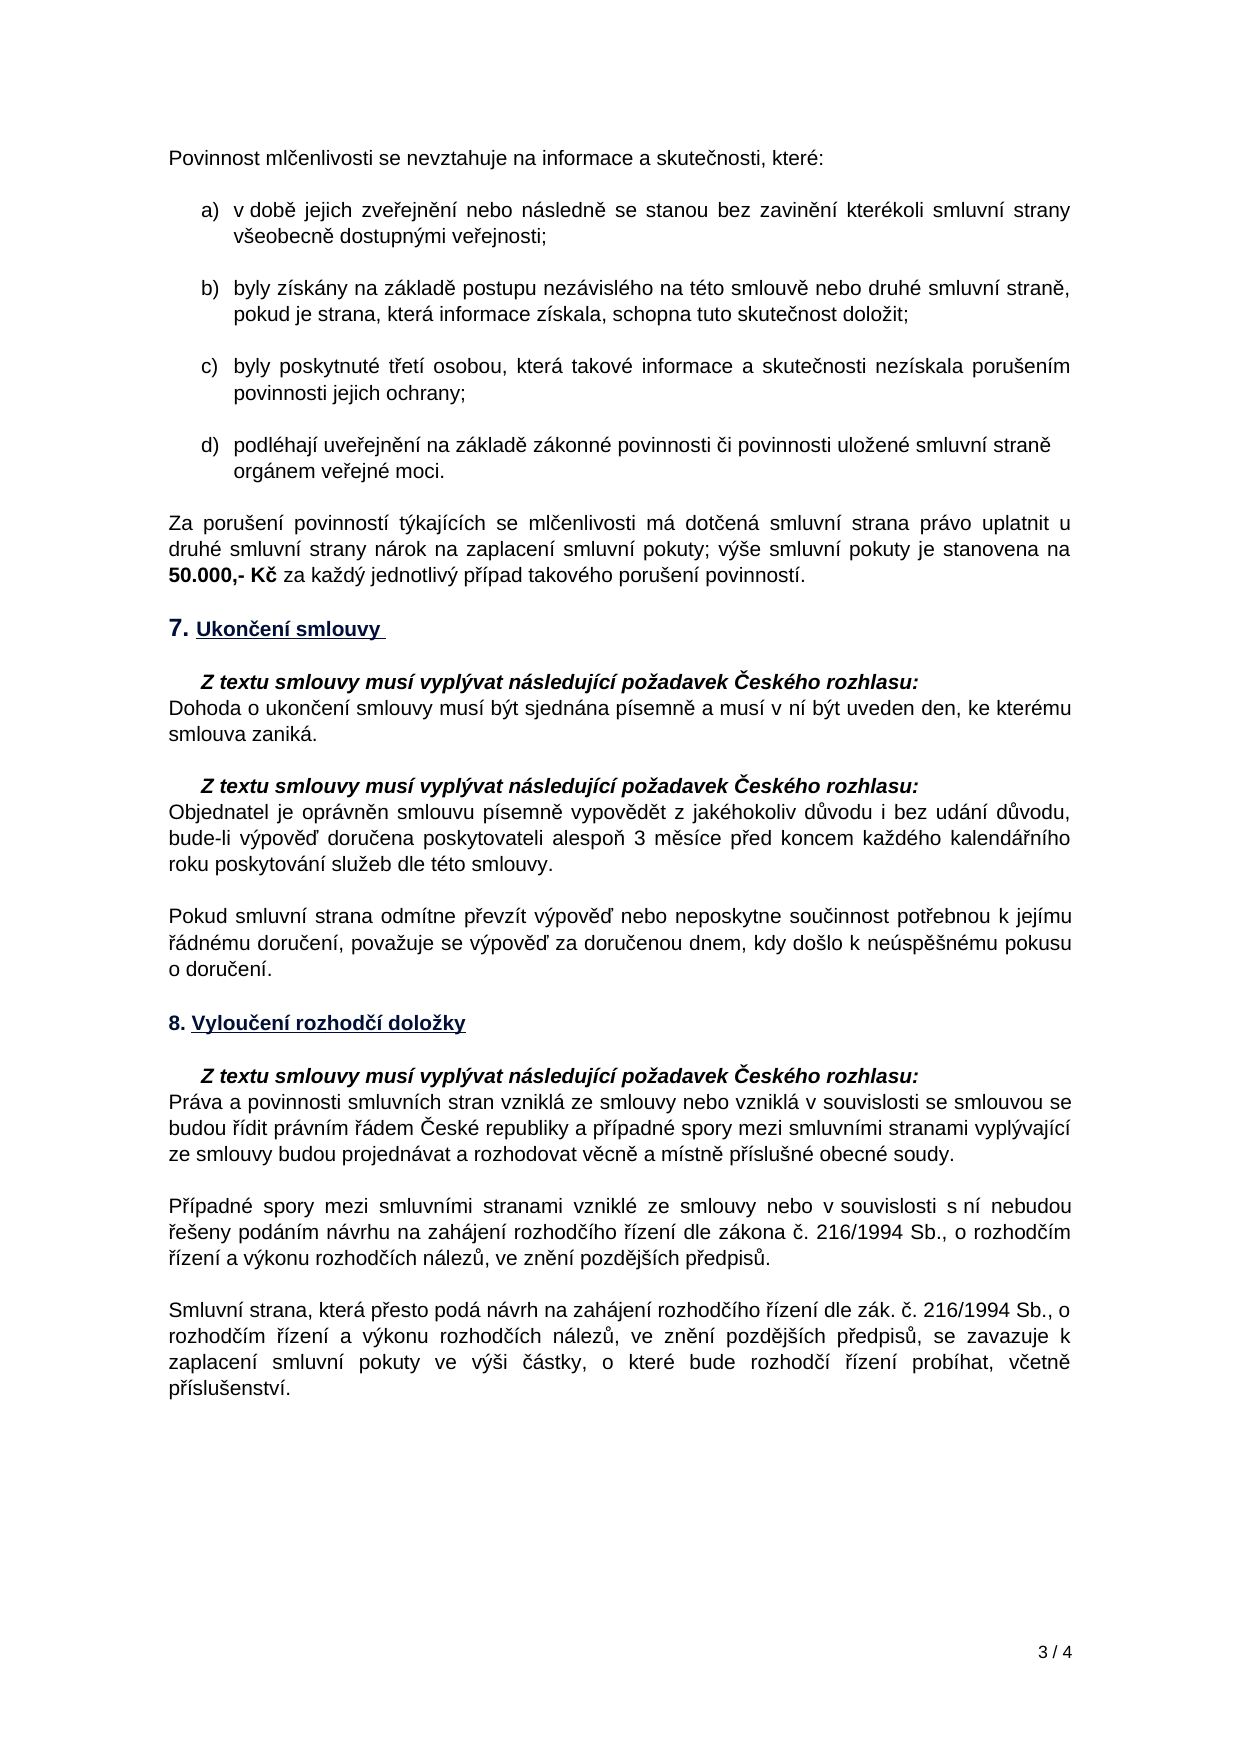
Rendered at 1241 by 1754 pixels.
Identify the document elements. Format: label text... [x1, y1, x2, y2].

subtitle Z textu smlouvy musí vyplývat následující požadavek Českého rozhlasu: [168, 773, 1072, 799]
subtitle Ukončení smlouvy [168, 613, 1072, 643]
list Pokud smluvní strana odmítne převzít výpověď nebo neposkytne součinnost potřebnou k jejímu řádnému doručení, považuje se výpověď za doručenou dnem, kdy došlo k neúspěšnému pokusu o doručení. [168, 903, 1072, 981]
list byly poskytnuté třetí osobou, která takové informace a skutečnosti nezískala porušením povinnosti jejich ochrany; [201, 353, 1072, 405]
list Dohoda o ukončení smlouvy musí být sjednána písemně a musí v ní být uveden den, ke kterému smlouva zaniká. [168, 695, 1072, 747]
list Práva a povinnosti smluvních stran vzniklá ze smlouvy nebo vzniklá v souvislosti se smlouvou se budou řídit právním řádem České republiky a případné spory mezi smluvními stranami vyplývající ze smlouvy budou projednávat a rozhodovat věcně a místně příslušné obecné soudy. [168, 1088, 1072, 1167]
list v době jejich zveřejnění nebo následně se stanou bez zavinění kterékoli smluvní strany všeobecně dostupnými veřejnosti; [201, 197, 1072, 249]
list byly získány na základě postupu nezávislého na této smlouvě nebo druhé smluvní straně, pokud je strana, která informace získala, schopna tuto skutečnost doložit; [201, 275, 1072, 327]
list Smluvní strana, která přesto podá návrh na zahájení rozhodčího řízení dle zák. č. 216/1994 Sb., o rozhodčím řízení a výkonu rozhodčích nálezů, ve znění pozdějších předpisů, se zavazuje k zaplacení smluvní pokuty ve výši částky, o které bude rozhodčí řízení probíhat, včetně příslušenství. [168, 1297, 1072, 1401]
list podléhají uveřejnění na základě zákonné povinnosti či povinnosti uložené smluvní straně orgánem veřejné moci. [201, 431, 1072, 483]
subtitle Z textu smlouvy musí vyplývat následující požadavek Českého rozhlasu: [168, 1062, 1072, 1088]
subtitle Z textu smlouvy musí vyplývat následující požadavek Českého rozhlasu: [168, 669, 1072, 695]
list Povinnost mlčenlivosti se nevztahuje na informace a skutečnosti, které: [168, 145, 1072, 171]
list Za porušení povinností týkajících se mlčenlivosti má dotčená smluvní strana právo uplatnit u druhé smluvní strany nárok na zaplacení smluvní pokuty; výše smluvní pokuty je stanovena na 50.000,- Kč za každý jednotlivý případ takového porušení povinností. [168, 509, 1072, 587]
subtitle Vyloučení rozhodčí doložky [168, 1007, 1072, 1036]
list Případné spory mezi smluvními stranami vzniklé ze smlouvy nebo v souvislosti s ní nebudou řešeny podáním návrhu na zahájení rozhodčího řízení dle zákona č. 216/1994 Sb., o rozhodčím řízení a výkonu rozhodčích nálezů, ve znění pozdějších předpisů. [168, 1193, 1072, 1271]
list Objednatel je oprávněn smlouvu písemně vypovědět z jakéhokoliv důvodu i bez udání důvodu, bude-li výpověď doručena poskytovateli alespoň 3 měsíce před koncem každého kalendářního roku poskytování služeb dle této smlouvy. [168, 799, 1072, 877]
